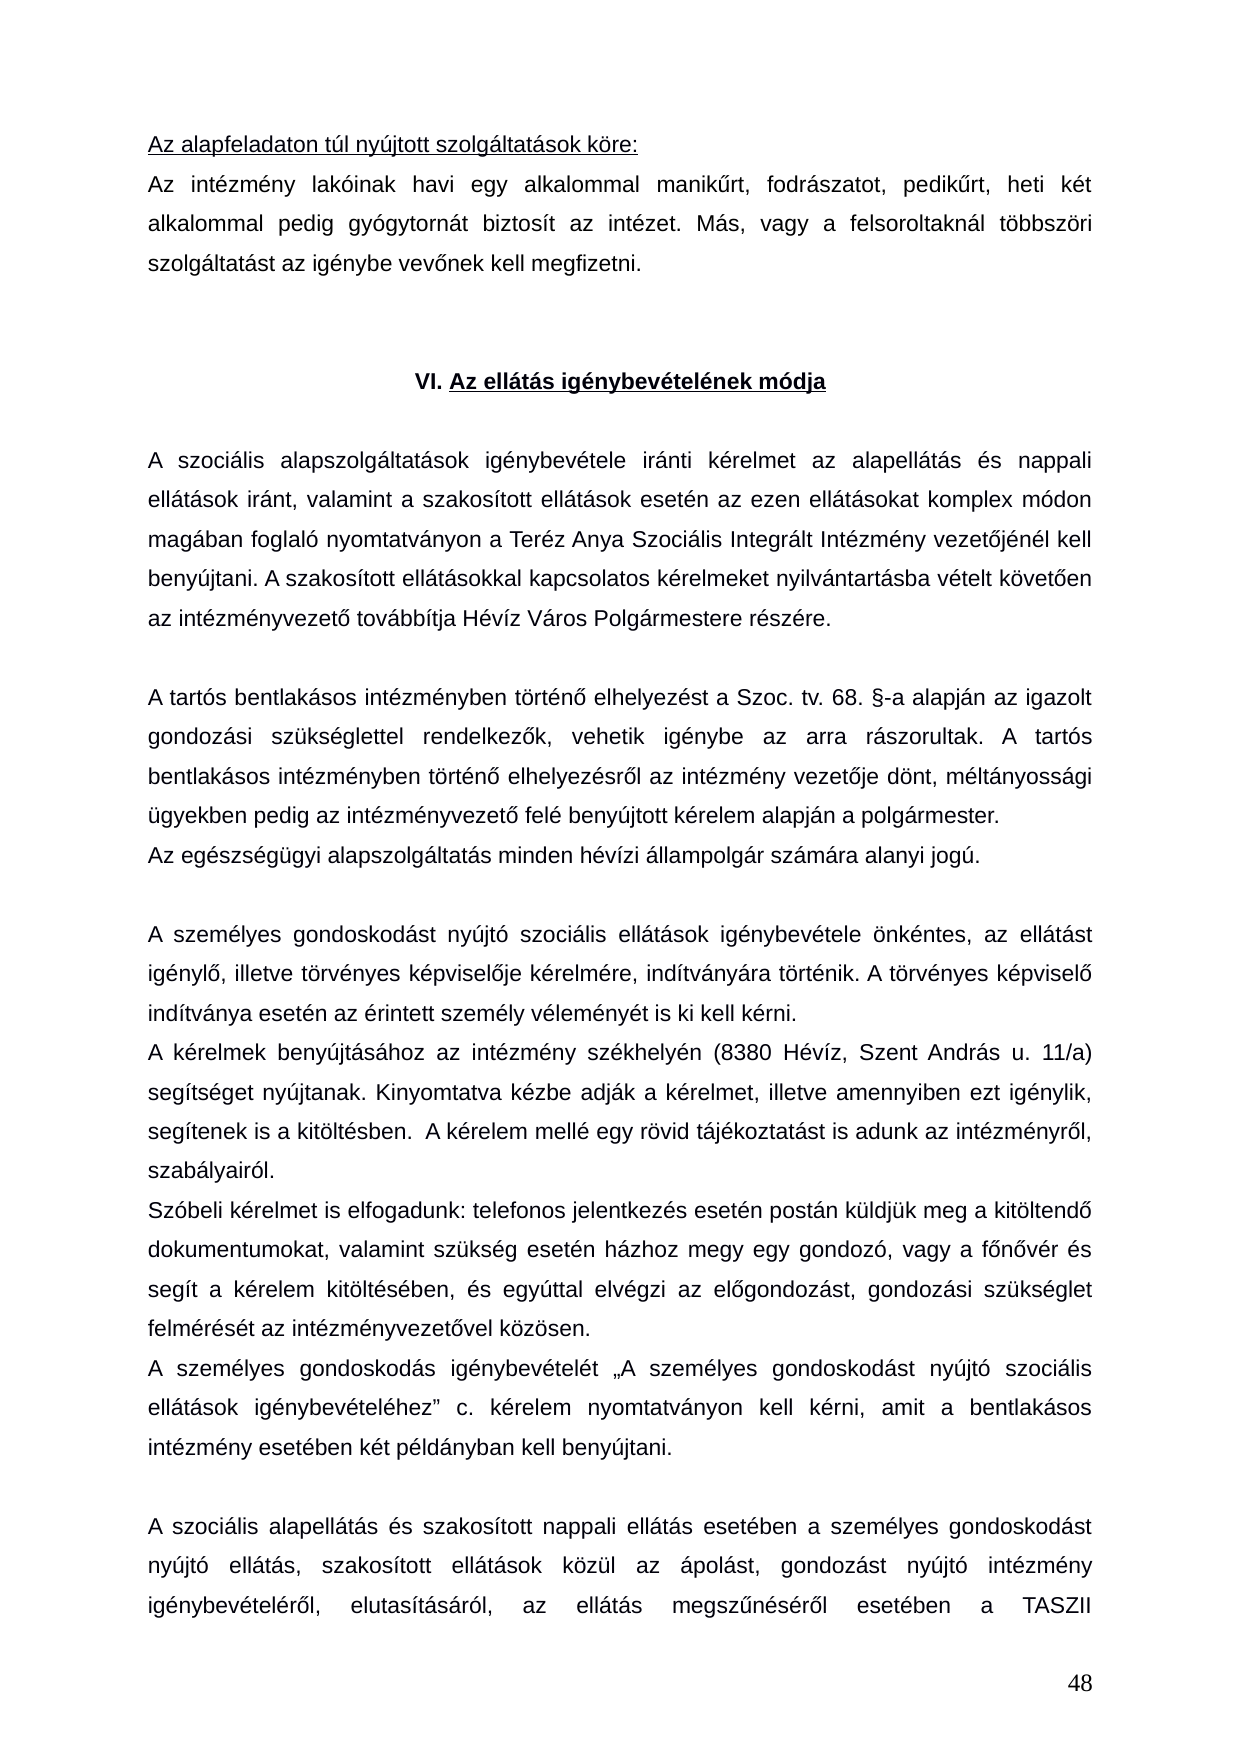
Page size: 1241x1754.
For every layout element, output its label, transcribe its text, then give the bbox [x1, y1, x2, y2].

text A kérelmek benyújtásához az intézmény székhelyén (8380 Hévíz, Szent András u. 11/a) segítséget nyújtanak. Kinyomtatva kézbe adják a kérelmet, illetve amennyiben ezt igénylik, segítenek is a kitöltésben. A kérelem mellé egy rövid tájékoztatást is adunk az intézményről, szabályairól. [148, 1039, 1093, 1184]
text A szociális alapszolgáltatások igénybevétele iránti kérelmet az alapellátás és nappali ellátások iránt, valamint a szakosított ellátások esetén az ezen ellátásokat komplex módon magában foglaló nyomtatványon a Teréz Anya Szociális Integrált Intézmény vezetőjénél kell benyújtani. A szakosított ellátásokkal kapcsolatos kérelmeket nyilvántartásba vételt követően az intézményvezető továbbítja Hévíz Város Polgármestere részére. [148, 447, 1093, 631]
text A személyes gondoskodás igénybevételét „A személyes gondoskodást nyújtó szociális ellátások igénybevételéhez” c. kérelem nyomtatványon kell kérni, amit a bentlakásos intézmény esetében két példányban kell benyújtani. [148, 1355, 1093, 1460]
text Az egészségügyi alapszolgáltatás minden hévízi állampolgár számára alanyi jogú. [148, 842, 1093, 868]
text Az alapfeladaton túl nyújtott szolgáltatások köre: [148, 131, 1093, 157]
text A személyes gondoskodást nyújtó szociális ellátások igénybevétele önkéntes, az ellátást igénylő, illetve törvényes képviselője kérelmére, indítványára történik. A törvényes képviselő indítványa esetén az érintett személy véleményét is ki kell kérni. [148, 921, 1093, 1026]
text A tartós bentlakásos intézményben történő elhelyezést a Szoc. tv. 68. §-a alapján az igazolt gondozási szükséglettel rendelkezők, vehetik igénybe az arra rászorultak. A tartós bentlakásos intézményben történő elhelyezésről az intézmény vezetője dönt, méltányossági ügyekben pedig az intézményvezető felé benyújtott kérelem alapján a polgármester. [148, 684, 1093, 828]
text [148, 1513, 1093, 1618]
text Az intézmény lakóinak havi egy alkalommal manikűrt, fodrászatot, pedikűrt, heti két alkalommal pedig gyógytornát biztosít az intézet. Más, vagy a felsoroltaknál többszöri szolgáltatást az igénybe vevőnek kell megfizetni. [148, 171, 1093, 276]
text Szóbeli kérelmet is elfogadunk: telefonos jelentkezés esetén postán küldjük meg a kitöltendő dokumentumokat, valamint szükség esetén házhoz megy egy gondozó, vagy a főnővér és segít a kérelem kitöltésében, és egyúttal elvégzi az előgondozást, gondozási szükséglet felmérését az intézményvezetővel közösen. [148, 1197, 1093, 1342]
text VI. Az ellátás igénybevételének módja [148, 368, 1093, 394]
